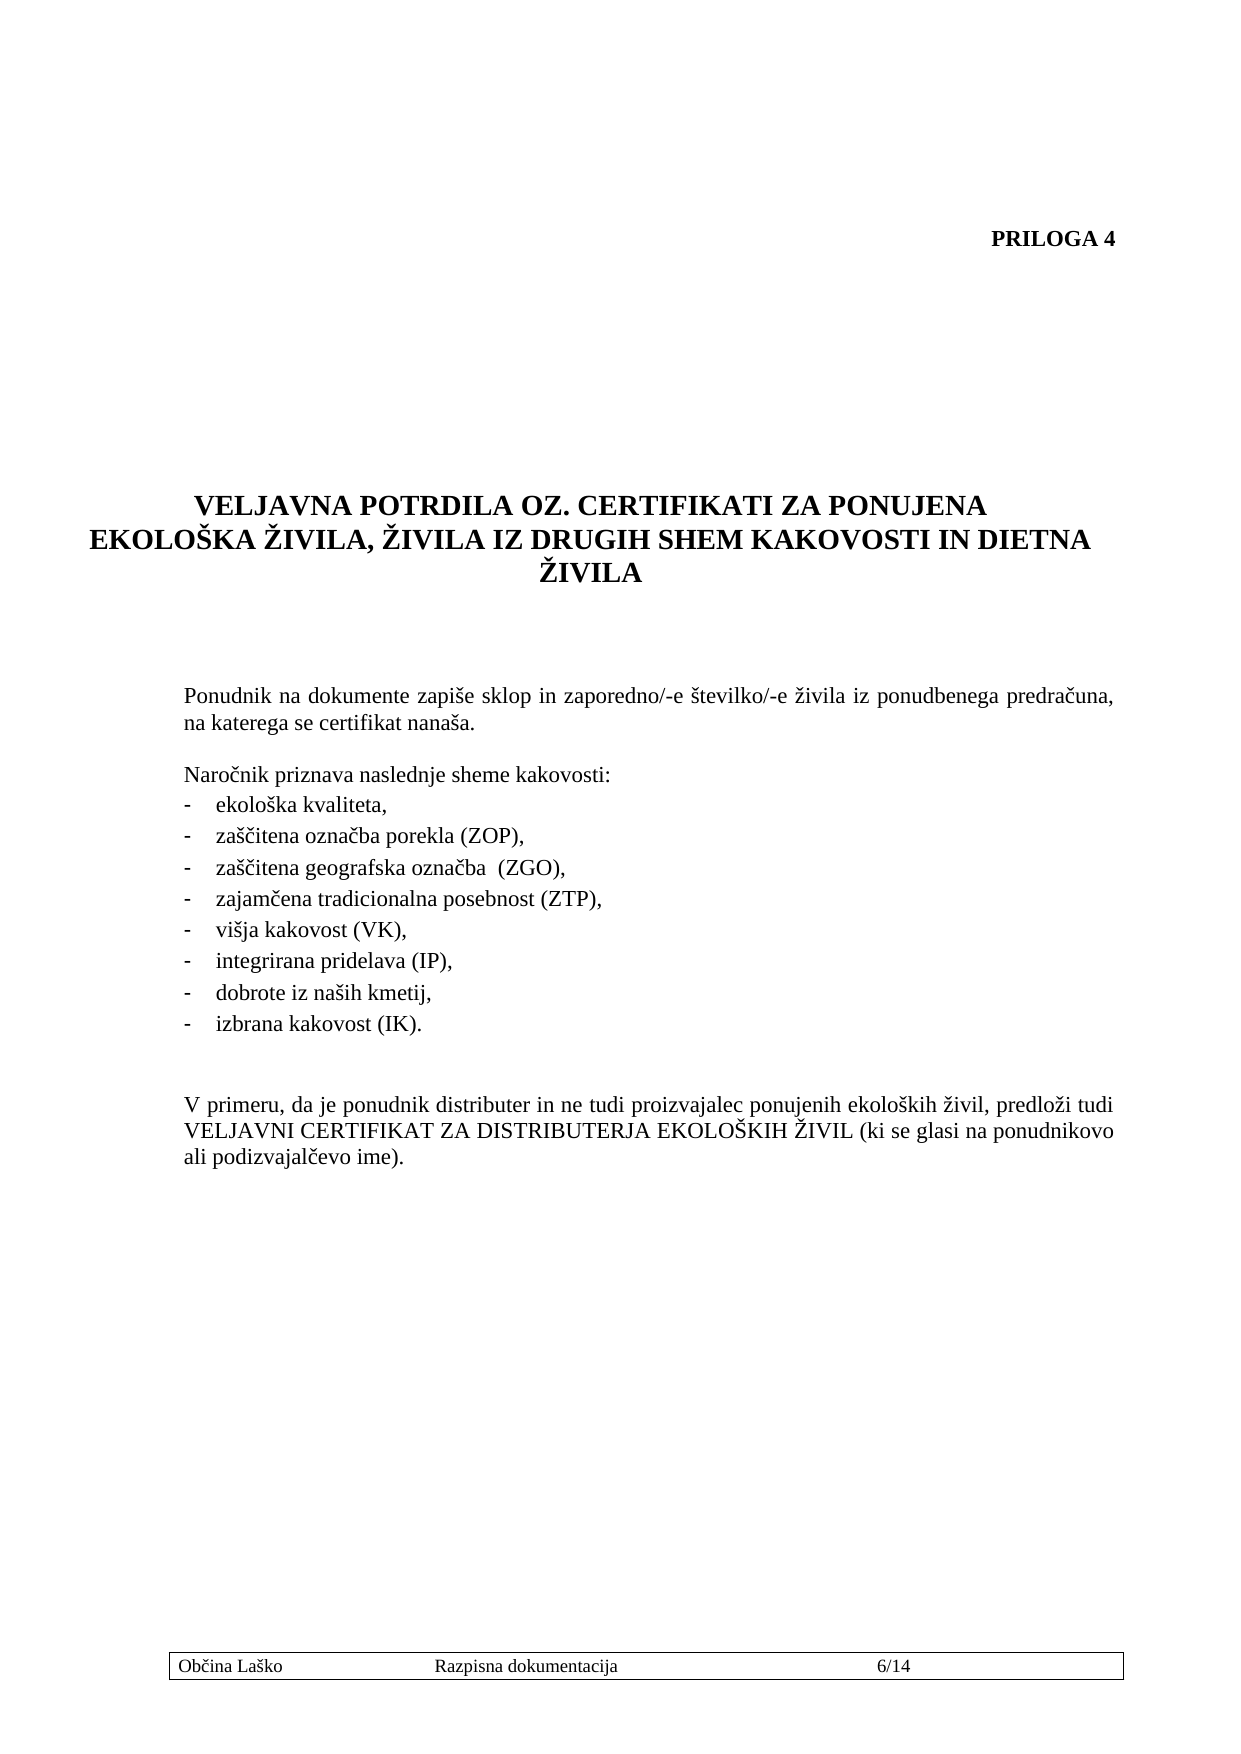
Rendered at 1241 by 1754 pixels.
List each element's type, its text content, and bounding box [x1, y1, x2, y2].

text PRILOGA 4 [66, 225, 1115, 251]
list izbrana kakovost (IK). [184, 1007, 1115, 1038]
list integrirana pridelava (IP), [184, 944, 1115, 975]
list dobrote iz naših kmetij, [184, 975, 1115, 1007]
text VELJAVNA POTRDILA OZ. CERTIFIKATI ZA PONUJENA [66, 488, 1115, 522]
text EKOLOŠKA ŽIVILA, ŽIVILA IZ DRUGIH SHEM KAKOVOSTI IN DIETNA ŽIVILA [66, 522, 1115, 589]
list ekološka kvaliteta, [184, 788, 1115, 819]
list zaščitena označba porekla (ZOP), [184, 819, 1115, 850]
text Ponudnik na dokumente zapiše sklop in zaporedno/-e številko/-e živila iz ponudbenega predračuna, na katerega se certifikat nanaša. [184, 682, 1115, 735]
list višja kakovost (VK), [184, 913, 1115, 944]
text V primeru, da je ponudnik distributer in ne tudi proizvajalec ponujenih ekoloških živil, predloži tudi VELJAVNI CERTIFIKAT ZA DISTRIBUTERJA EKOLOŠKIH ŽIVIL (ki se glasi na ponudnikovo ali podizvajalčevo ime). [184, 1091, 1115, 1170]
list zaščitena geografska označba (ZGO), [184, 850, 1115, 882]
text Naročnik priznava naslednje sheme kakovosti: [184, 762, 1115, 788]
list zajamčena tradicionalna posebnost (ZTP), [184, 882, 1115, 913]
